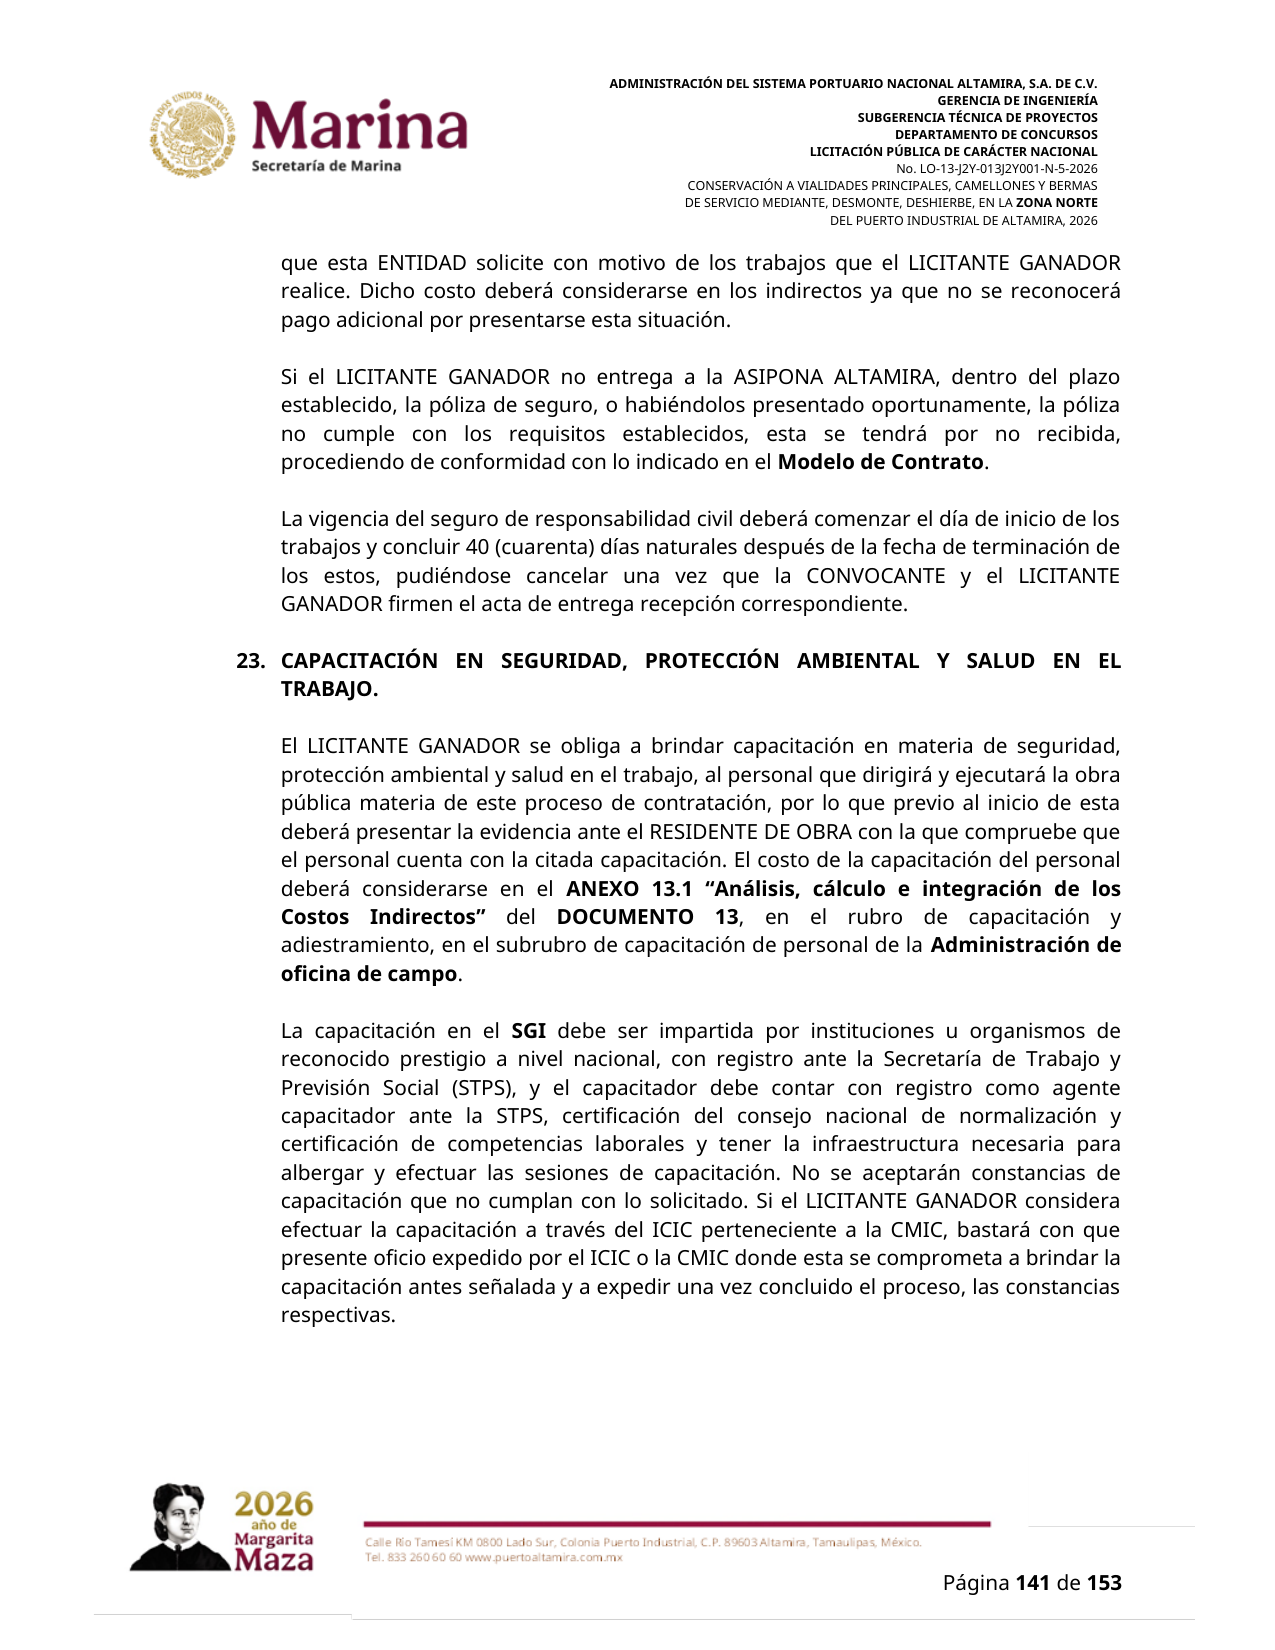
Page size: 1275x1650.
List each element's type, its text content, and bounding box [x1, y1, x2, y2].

text La vigencia del seguro de responsabilidad civil deberá comenzar el día de inicio de los trabajos y concluir 40 (cuarenta) días naturales después de la fecha de terminación de los estos, pudiéndose cancelar una vez que la CONVOCANTE y el LICITANTE GANADOR firmen el acta de entrega recepción correspondiente. [281, 504, 1122, 618]
picture [102, 56, 515, 208]
list CAPACITACIÓN EN SEGURIDAD, PROTECCIÓN AMBIENTAL Y SALUD EN EL TRABAJO. [236, 646, 1122, 703]
text Si el LICITANTE GANADOR no entrega a la ASIPONA ALTAMIRA, dentro del plazo establecido, la póliza de seguro, o habiéndolos presentado oportunamente, la póliza no cumple con los requisitos establecidos, esta se tendrá por no recibida, procediendo de conformidad con lo indicado en el Modelo de Contrato. [281, 362, 1122, 476]
picture [93, 1452, 1195, 1621]
text El LICITANTE GANADOR se obliga a brindar capacitación en materia de seguridad, protección ambiental y salud en el trabajo, al personal que dirigirá y ejecutará la obra pública materia de este proceso de contratación, por lo que previo al inicio de esta deberá presentar la evidencia ante el RESIDENTE DE OBRA con la que compruebe que el personal cuenta con la citada capacitación. El costo de la capacitación del personal deberá considerarse en el ANEXO 13.1 “Análisis, cálculo e integración de los Costos Indirectos” del DOCUMENTO 13, en el rubro de capacitación y adiestramiento, en el subrubro de capacitación de personal de la Administración de oficina de campo. [281, 731, 1122, 987]
text La capacitación en el SGI debe ser impartida por instituciones u organismos de reconocido prestigio a nivel nacional, con registro ante la Secretaría de Trabajo y Previsión Social (STPS), y el capacitador debe contar con registro como agente capacitador ante la STPS, certificación del consejo nacional de normalización y certificación de competencias laborales y tener la infraestructura necesaria para albergar y efectuar las sesiones de capacitación. No se aceptarán constancias de capacitación que no cumplan con lo solicitado. Si el LICITANTE GANADOR considera efectuar la capacitación a través del ICIC perteneciente a la CMIC, bastará con que presente oficio expedido por el ICIC o la CMIC donde esta se comprometa a brindar la capacitación antes señalada y a expedir una vez concluido el proceso, las constancias respectivas. [281, 1016, 1122, 1329]
